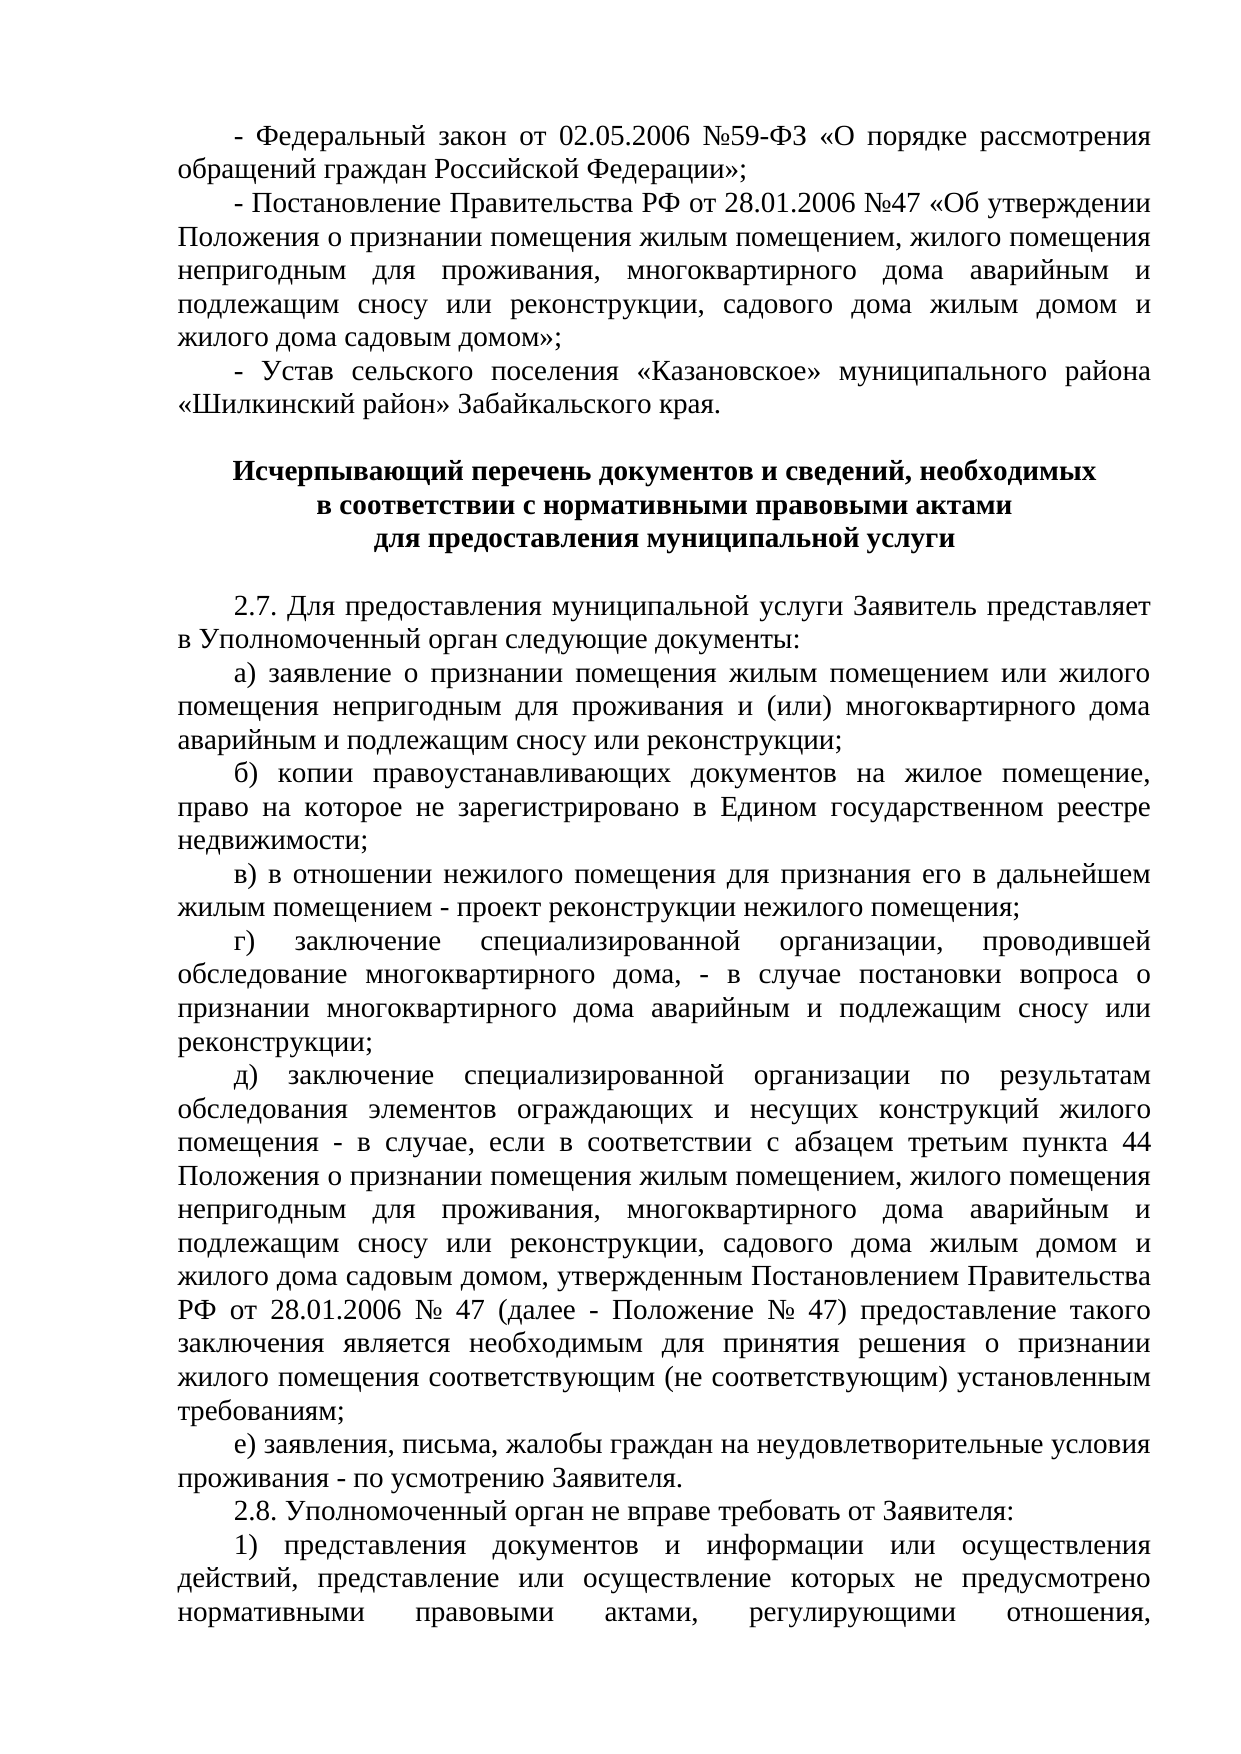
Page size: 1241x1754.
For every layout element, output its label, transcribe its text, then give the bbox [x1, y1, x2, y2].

title Исчерпывающий перечень документов и сведений, необходимых [177, 453, 1152, 487]
text - Устав сельского поселения «Казановское» муниципального района «Шилкинский район» Забайкальского края. [177, 353, 1152, 420]
text 2.8. Уполномоченный орган не вправе требовать от Заявителя: [177, 1493, 1152, 1527]
text а) заявление о признании помещения жилым помещением или жилого помещения непригодным для проживания и (или) многоквартирного дома аварийным и подлежащим сносу или реконструкции; [177, 655, 1152, 755]
text - Федеральный закон от 02.05.2006 №59-ФЗ «О порядке рассмотрения обращений граждан Российской Федерации»; [177, 118, 1152, 185]
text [177, 1527, 1152, 1627]
text г) заключение специализированной организации, проводившей обследование многоквартирного дома, - в случае постановки вопроса о признании многоквартирного дома аварийным и подлежащим сносу или реконструкции; [177, 923, 1152, 1057]
title в соответствии с нормативными правовыми актами [177, 487, 1152, 521]
text е) заявления, письма, жалобы граждан на неудовлетворительные условия проживания - по усмотрению Заявителя. [177, 1426, 1152, 1493]
title для предоставления муниципальной услуги [177, 521, 1152, 554]
text 2.7. Для предоставления муниципальной услуги Заявитель представляет в Уполномоченный орган следующие документы: [177, 588, 1152, 655]
text д) заключение специализированной организации по результатам обследования элементов ограждающих и несущих конструкций жилого помещения - в случае, если в соответствии с абзацем третьим пункта 44 Положения о признании помещения жилым помещением, жилого помещения непригодным для проживания, многоквартирного дома аварийным и подлежащим сносу или реконструкции, садового дома жилым домом и жилого дома садовым домом, утвержденным Постановлением Правительства РФ от 28.01.2006 № 47 (далее - Положение № 47) предоставление такого заключения является необходимым для принятия решения о признании жилого помещения соответствующим (не соответствующим) установленным требованиям; [177, 1057, 1152, 1426]
text б) копии правоустанавливающих документов на жилое помещение, право на которое не зарегистрировано в Едином государственном реестре недвижимости; [177, 755, 1152, 856]
text в) в отношении нежилого помещения для признания его в дальнейшем жилым помещением - проект реконструкции нежилого помещения; [177, 856, 1152, 923]
text - Постановление Правительства РФ от 28.01.2006 №47 «Об утверждении Положения о признании помещения жилым помещением, жилого помещения непригодным для проживания, многоквартирного дома аварийным и подлежащим сносу или реконструкции, садового дома жилым домом и жилого дома садовым домом»; [177, 185, 1152, 353]
